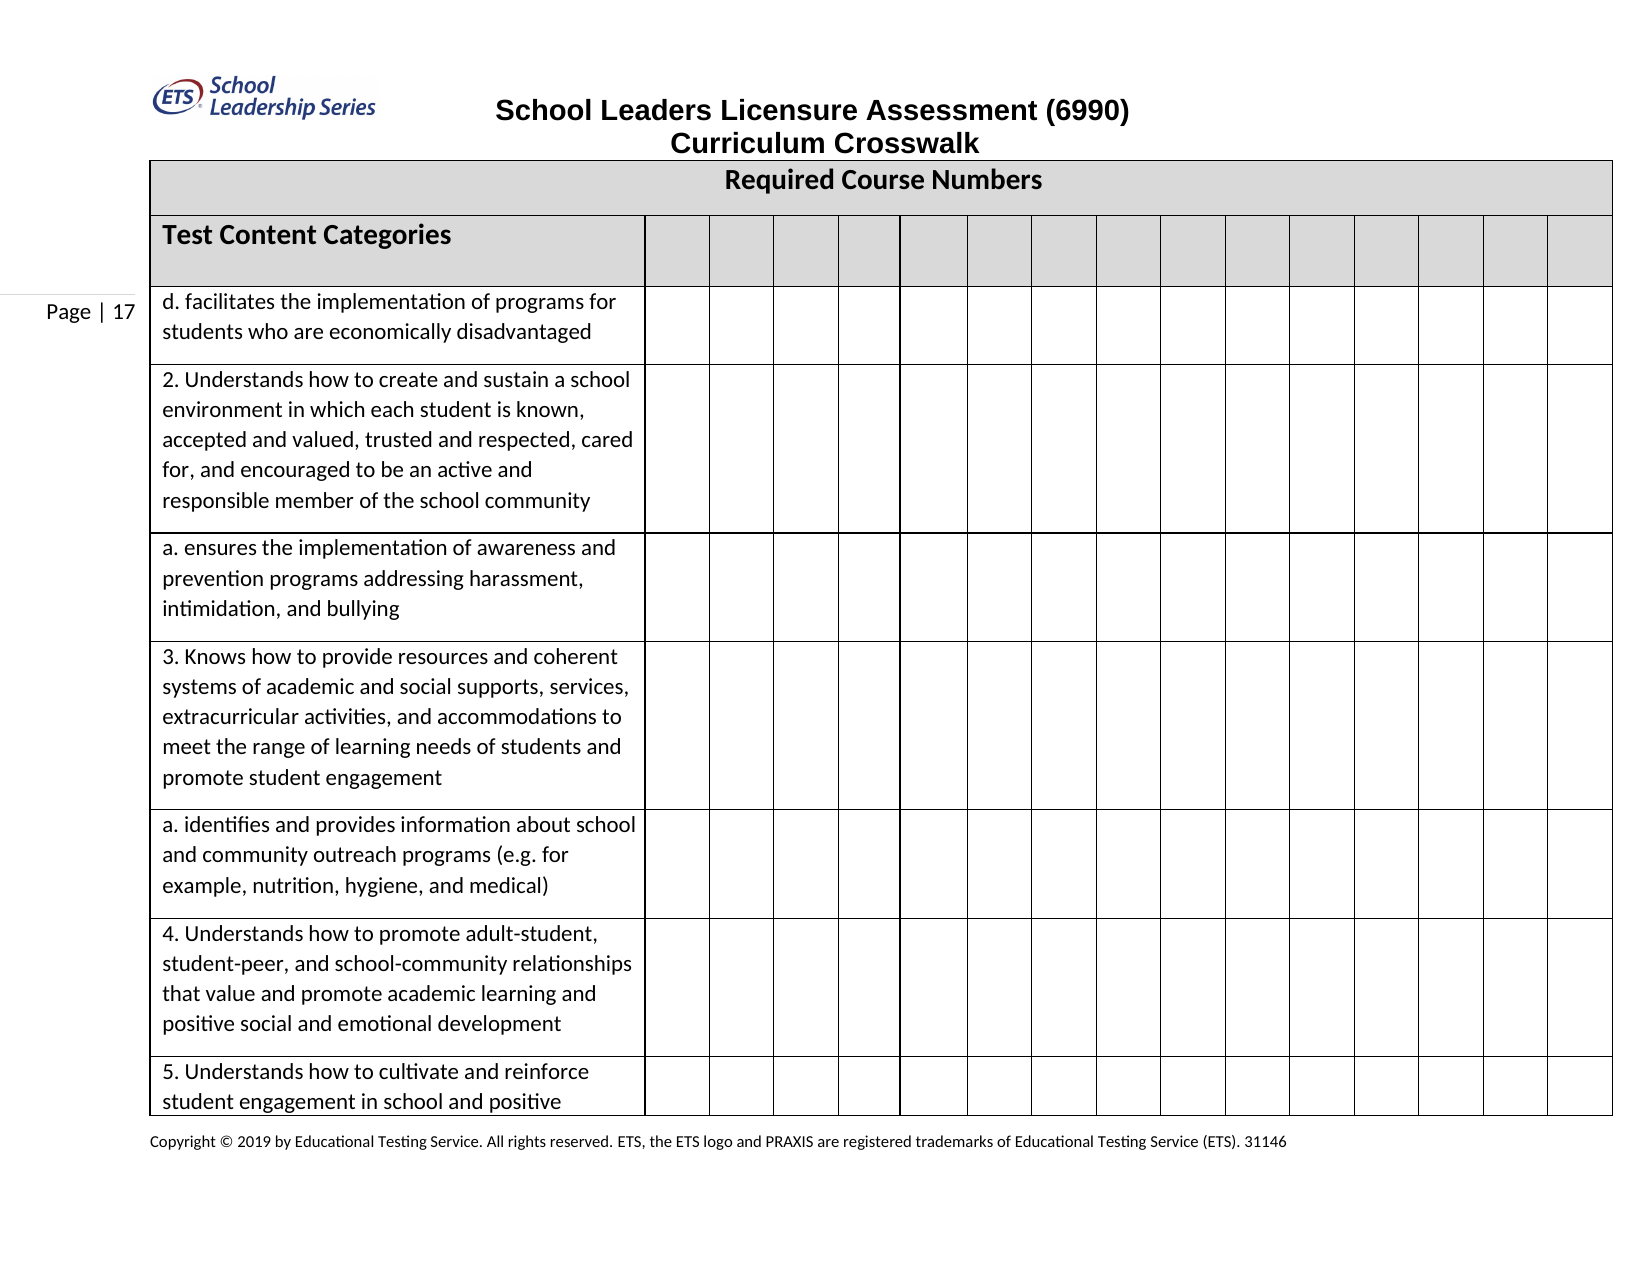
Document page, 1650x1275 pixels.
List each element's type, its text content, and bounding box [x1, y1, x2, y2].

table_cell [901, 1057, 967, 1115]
table_cell [968, 642, 1031, 809]
table_cell [1161, 365, 1225, 532]
table_cell [1419, 810, 1483, 918]
table_cell [839, 534, 899, 641]
table_cell [646, 534, 709, 641]
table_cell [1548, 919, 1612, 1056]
table_cell [1355, 287, 1418, 364]
table_cell [1097, 642, 1160, 809]
table_cell [1548, 642, 1612, 809]
table_cell [710, 919, 773, 1056]
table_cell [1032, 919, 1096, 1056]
table_cell [839, 287, 899, 364]
table_cell [1290, 810, 1354, 918]
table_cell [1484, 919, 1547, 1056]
table_cell [968, 216, 1031, 286]
table_cell [774, 216, 838, 286]
table_cell [1097, 365, 1160, 532]
table_cell [1484, 216, 1547, 286]
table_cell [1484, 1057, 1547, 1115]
table_cell [646, 365, 709, 532]
table_cell [1290, 365, 1354, 532]
table_cell [901, 642, 967, 809]
table_cell [1032, 216, 1096, 286]
table_cell [901, 216, 967, 286]
table_cell [1097, 810, 1160, 918]
table_cell [1161, 642, 1225, 809]
table_cell 3. Knows how to provide resources and coherent systems of academic and social supports, services, extracurricular activities, and accommodations to meet the range of learning needs of students and promote student engagement [151, 642, 644, 809]
table_cell [839, 365, 899, 532]
table_cell [1419, 642, 1483, 809]
table_cell [1226, 534, 1289, 641]
table_cell [1419, 287, 1483, 364]
table_cell [1032, 365, 1096, 532]
table_cell a. ensures the implementation of awareness and prevention programs addressing harassment, intimidation, and bullying [151, 534, 644, 641]
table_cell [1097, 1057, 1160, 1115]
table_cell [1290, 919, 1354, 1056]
table_cell [710, 642, 773, 809]
table_cell [1355, 216, 1418, 286]
table_cell [1097, 287, 1160, 364]
table_cell [1355, 810, 1418, 918]
table_cell [646, 919, 709, 1056]
picture [150, 75, 382, 120]
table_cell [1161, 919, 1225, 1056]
table_cell [710, 216, 773, 286]
table_cell [710, 534, 773, 641]
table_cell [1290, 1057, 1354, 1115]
table_cell [839, 642, 899, 809]
table_cell 2. Understands how to create and sustain a school environment in which each student is known, accepted and valued, trusted and respected, cared for, and encouraged to be an active and responsible member of the school community [151, 365, 644, 532]
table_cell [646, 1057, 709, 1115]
table_cell [1548, 365, 1612, 532]
table_cell [839, 919, 899, 1056]
table_cell [901, 534, 967, 641]
table_cell [1290, 287, 1354, 364]
table_cell [774, 919, 838, 1056]
table_cell [1161, 216, 1225, 286]
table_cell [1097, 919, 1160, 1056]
table_cell [646, 216, 709, 286]
table_cell [1548, 287, 1612, 364]
table_cell [710, 810, 773, 918]
table_cell [1419, 365, 1483, 532]
table_cell [968, 287, 1031, 364]
table_cell [1161, 287, 1225, 364]
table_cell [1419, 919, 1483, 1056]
table_cell [1226, 216, 1289, 286]
table_cell [1355, 365, 1418, 532]
table_cell a. identifies and provides information about school and community outreach programs (e.g. for example, nutrition, hygiene, and medical) [151, 810, 644, 918]
table_cell [1484, 810, 1547, 918]
table_cell [968, 919, 1031, 1056]
table_cell [901, 287, 967, 364]
table_cell [1548, 534, 1612, 641]
table_cell [1161, 534, 1225, 641]
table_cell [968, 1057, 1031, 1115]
table_cell [1290, 642, 1354, 809]
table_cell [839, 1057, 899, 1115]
table_cell [1484, 365, 1547, 532]
table_cell [1226, 287, 1289, 364]
table_cell [774, 642, 838, 809]
table_cell [710, 287, 773, 364]
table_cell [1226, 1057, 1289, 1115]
table_cell [968, 810, 1031, 918]
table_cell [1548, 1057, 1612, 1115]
table_cell [901, 365, 967, 532]
table_cell [968, 534, 1031, 641]
table_cell [1548, 810, 1612, 918]
table_cell [901, 919, 967, 1056]
table_cell [839, 216, 899, 286]
table_cell d. facilitates the implementation of programs for students who are economically disadvantaged [151, 287, 644, 364]
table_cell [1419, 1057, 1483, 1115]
table_cell [1290, 216, 1354, 286]
table_cell [774, 287, 838, 364]
table_cell [1226, 365, 1289, 532]
table_cell Test Content Categories [151, 216, 644, 286]
table_cell [1161, 810, 1225, 918]
table_cell [1032, 534, 1096, 641]
table_cell [1032, 810, 1096, 918]
table_cell [710, 365, 773, 532]
table_cell [968, 365, 1031, 532]
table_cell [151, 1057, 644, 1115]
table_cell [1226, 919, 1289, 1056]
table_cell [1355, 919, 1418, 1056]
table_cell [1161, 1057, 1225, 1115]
table_cell [774, 534, 838, 641]
table_cell [1032, 287, 1096, 364]
table_cell [1484, 642, 1547, 809]
table_cell [646, 287, 709, 364]
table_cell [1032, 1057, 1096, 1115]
table_cell [646, 642, 709, 809]
table_cell [1097, 216, 1160, 286]
table_cell [901, 810, 967, 918]
table_cell [1419, 216, 1483, 286]
table_cell [1032, 642, 1096, 809]
table_cell [774, 810, 838, 918]
table_cell [774, 365, 838, 532]
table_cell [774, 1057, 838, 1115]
table_cell [1226, 642, 1289, 809]
table_cell [1548, 216, 1612, 286]
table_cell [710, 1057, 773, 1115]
table_cell [1290, 534, 1354, 641]
table_cell 4. Understands how to promote adult-student, student-peer, and school-community relationships that value and promote academic learning and positive social and emotional development [151, 919, 644, 1056]
table_cell [1097, 534, 1160, 641]
table_cell [1484, 534, 1547, 641]
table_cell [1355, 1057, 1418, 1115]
table_cell [1355, 642, 1418, 809]
table_cell [1226, 810, 1289, 918]
table_header Required Course Numbers [151, 161, 1612, 215]
table_cell [1419, 534, 1483, 641]
table_cell [1484, 287, 1547, 364]
table_cell [1355, 534, 1418, 641]
table_cell [839, 810, 899, 918]
table_cell [646, 810, 709, 918]
